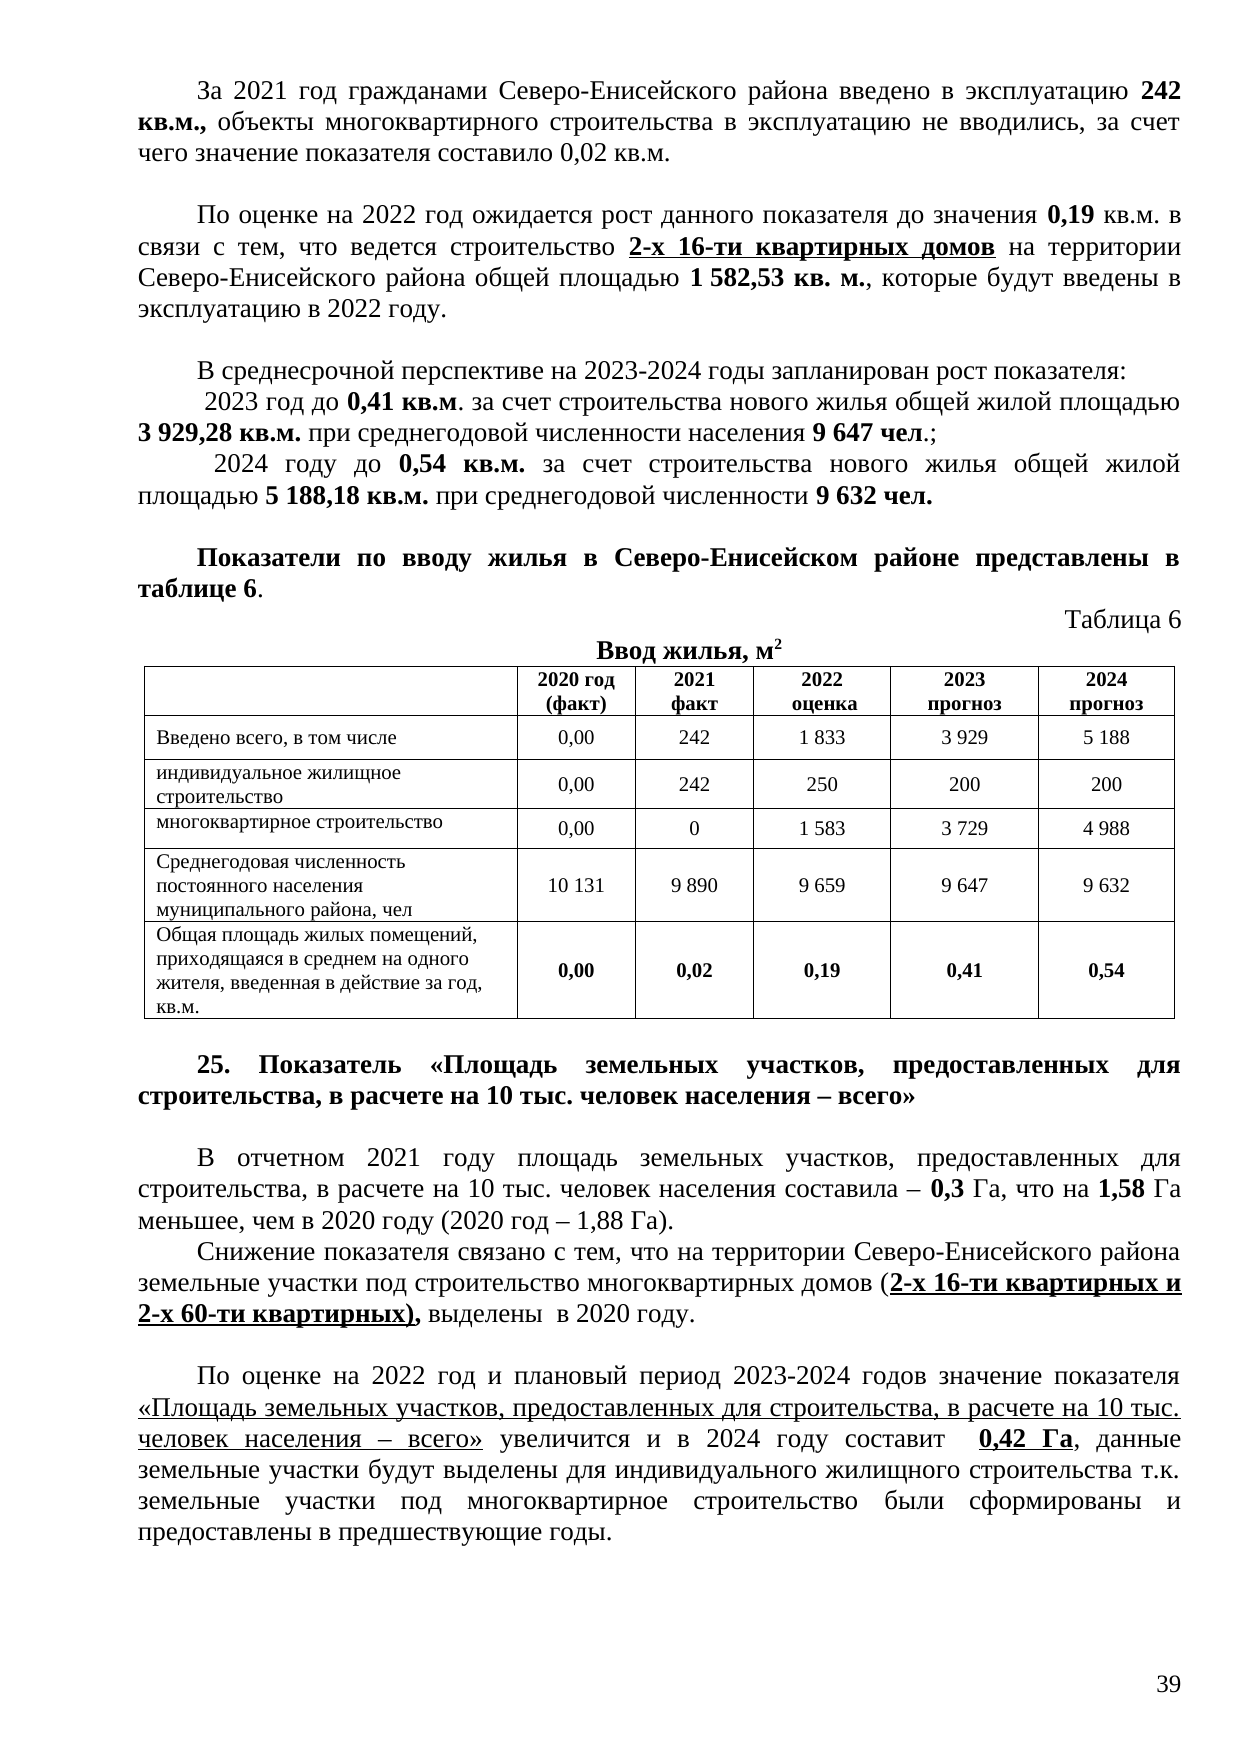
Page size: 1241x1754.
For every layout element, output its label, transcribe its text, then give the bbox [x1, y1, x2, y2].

table_cell 1 583 [754, 809, 890, 848]
table_cell 0,19 [754, 922, 890, 1018]
text В среднесрочной перспективе на 2023-2024 годы запланирован рост показателя: [138, 354, 1181, 385]
text Ввод жилья, м2 [138, 634, 1181, 666]
table_cell 5 188 [1039, 716, 1174, 758]
table_cell Среднегодовая численность постоянного населения муниципального района, чел [145, 849, 517, 921]
table_cell 9 890 [636, 849, 753, 921]
table_cell 9 632 [1039, 849, 1174, 921]
table_cell Общая площадь жилых помещений, приходящаяся в среднем на одного жителя, введенная в действие за год, кв.м. [145, 922, 517, 1018]
table_cell многоквартирное строительство [145, 809, 517, 848]
text По оценке на 2022 год и плановый период 2023-2024 годов значение показателя «Площадь земельных участков, предоставленных для строительства, в расчете на 10 тыс. человек населения – всего» увеличится и в 2024 году составит 0,42 Га, данные земельные участки будут выделены для индивидуального жилищного строительства т.к. земельные участки под многоквартирное строительство были сформированы и предоставлены в предшествующие годы. [138, 1359, 1181, 1418]
table_cell 0,41 [891, 922, 1038, 1018]
table_cell 0,00 [518, 922, 635, 1018]
table_cell 0,00 [518, 760, 635, 808]
table_cell 0,02 [636, 922, 753, 1018]
table_cell 3 729 [891, 809, 1038, 848]
table_cell Введено всего, в том числе [145, 716, 517, 758]
table_header 2022 оценка [754, 667, 890, 715]
text 25. Показатель «Площадь земельных участков, предоставленных для строительства, в расчете на 10 тыс. человек населения – всего» [138, 1048, 1181, 1110]
table_cell 3 929 [891, 716, 1038, 758]
table_cell 4 988 [1039, 809, 1174, 848]
table_cell 0,00 [518, 716, 635, 758]
text За 2021 год гражданами Северо-Енисейского района введено в эксплуатацию 242 кв.м., объекты многоквартирного строительства в эксплуатацию не вводились, за счет чего значение показателя составило 0,02 кв.м. [138, 74, 1181, 167]
table_cell 1 833 [754, 716, 890, 758]
table_cell 9 647 [891, 849, 1038, 921]
text 2024 году до 0,54 кв.м. за счет строительства нового жилья общей жилой площадью 5 188,18 кв.м. при среднегодовой численности 9 632 чел. [138, 448, 1181, 510]
table_cell 10 131 [518, 849, 635, 921]
text Показатели по вводу жилья в Северо-Енисейском районе представлены в таблице 6. [138, 541, 1181, 603]
table_cell индивидуальное жилищное строительство [145, 760, 517, 808]
table_header [145, 667, 517, 715]
table_cell 0,00 [518, 809, 635, 848]
table_header 2021 факт [636, 667, 753, 715]
table_cell 0 [636, 809, 753, 848]
text По оценке на 2022 год ожидается рост данного показателя до значения 0,19 кв.м. в связи с тем, что ведется строительство 2-х 16-ти квартирных домов на территории Северо-Енисейского района общей площадью 1 582,53 кв. м., которые будут введены в эксплуатацию в 2022 году. [138, 198, 1181, 323]
table_cell 250 [754, 760, 890, 808]
table_header 2020 год (факт) [518, 667, 635, 715]
table_header 2024 прогноз [1039, 667, 1174, 715]
table_cell 9 659 [754, 849, 890, 921]
text В отчетном 2021 году площадь земельных участков, предоставленных для строительства, в расчете на 10 тыс. человек населения составила – 0,3 Га, что на 1,58 Га меньшее, чем в 2020 году (2020 год – 1,88 Га). [138, 1141, 1181, 1235]
table_header 2023 прогноз [891, 667, 1038, 715]
text Снижение показателя связано с тем, что на территории Северо-Енисейского района земельные участки под строительство многоквартирных домов (2-х 16-ти квартирных и 2-х 60-ти квартирных), выделены в 2020 году. [138, 1235, 1181, 1328]
text Таблица 6 [138, 603, 1181, 634]
text 2023 год до 0,41 кв.м. за счет строительства нового жилья общей жилой площадью 3 929,28 кв.м. при среднегодовой численности населения 9 647 чел.; [138, 385, 1181, 448]
table_cell 200 [891, 760, 1038, 808]
table_cell 200 [1039, 760, 1174, 808]
table_cell 242 [636, 716, 753, 758]
table_cell 242 [636, 760, 753, 808]
table_cell 0,54 [1039, 922, 1174, 1018]
text По оценке на 2022 год и плановый период 2023-2024 годов значение показателя «Площадь земельных участков, предоставленных для строительства, в расчете на 10 тыс. человек населения – всего» увеличится и в 2024 году составит 0,42 Га, данные земельные участки будут выделены для индивидуального жилищного строительства т.к. земельные участки под многоквартирное строительство были сформированы и предоставлены в предшествующие годы. [138, 1419, 1181, 1546]
